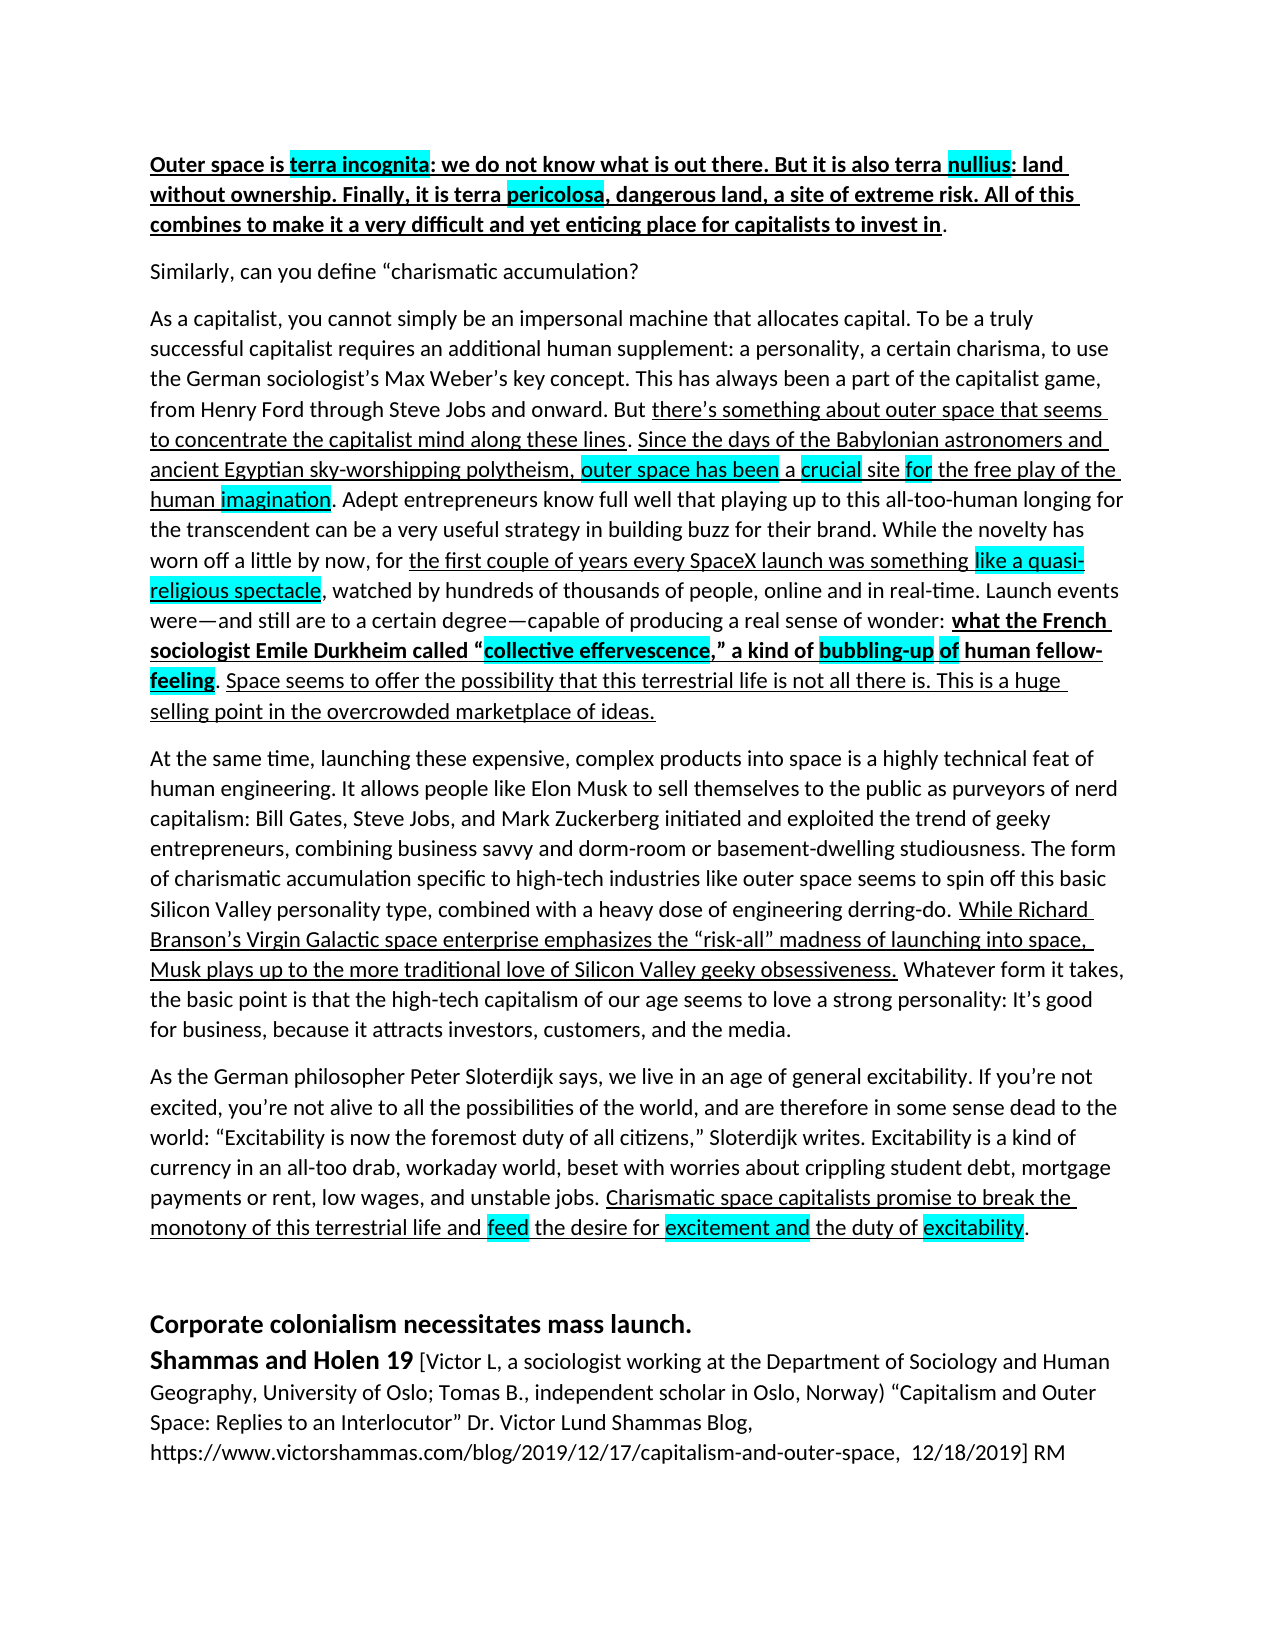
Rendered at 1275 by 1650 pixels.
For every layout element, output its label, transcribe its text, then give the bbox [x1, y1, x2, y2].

subtitle Corporate colonialism necessitates mass launch. [150, 1307, 1125, 1340]
text As the German philosopher Peter Sloterdijk says, we live in an age of general excitability. If you’re not excited, you’re not alive to all the possibilities of the world, and are therefore in some sense dead to the world: “Excitability is now the foremost duty of all citizens,” Sloterdijk writes. Excitability is a kind of currency in an all-too drab, workaday world, beset with worries about crippling student debt, mortgage payments or rent, low wages, and unstable jobs. Charismatic space capitalists promise to break the monotony of this terrestrial life and feed the desire for excitement and the duty of excitability. [150, 1062, 1125, 1242]
text Similarly, can you define “charismatic accumulation? [150, 257, 1125, 285]
text As a capitalist, you cannot simply be an impersonal machine that allocates capital. To be a truly successful capitalist requires an additional human supplement: a personality, a certain charisma, to use the German sociologist’s Max Weber’s key concept. This has always been a part of the capitalist game, from Henry Ford through Steve Jobs and onward. But there’s something about outer space that seems to concentrate the capitalist mind along these lines. Since the days of the Babylonian astronomers and ancient Egyptian sky-worshipping polytheism, outer space has been a crucial site for the free play of the human imagination. Adept entrepreneurs know full well that playing up to this all-too-human longing for the transcendent can be a very useful strategy in building buzz for their brand. While the novelty has worn off a little by now, for the first couple of years every SpaceX launch was something like a quasi-religious spectacle, watched by hundreds of thousands of people, online and in real-time. Launch events were—and still are to a certain degree—capable of producing a real sense of wonder: what the French sociologist Emile Durkheim called “collective effervescence,” a kind of bubbling-up of human fellow-feeling. Space seems to offer the possibility that this terrestrial life is not all there is. This is a huge selling point in the overcrowded marketplace of ideas. [150, 304, 1125, 725]
text At the same time, launching these expensive, complex products into space is a highly technical feat of human engineering. It allows people like Elon Musk to sell themselves to the public as purveyors of nerd capitalism: Bill Gates, Steve Jobs, and Mark Zuckerberg initiated and exploited the trend of geeky entrepreneurs, combining business savvy and dorm-room or basement-dwelling studiousness. The form of charismatic accumulation specific to high-tech industries like outer space seems to spin off this basic Silicon Valley personality type, combined with a heavy dose of engineering derring-do. While Richard Branson’s Virgin Galactic space enterprise emphasizes the “risk-all” madness of launching into space, Musk plays up to the more traditional love of Silicon Valley geeky obsessiveness. Whatever form it takes, the basic point is that the high-tech capitalism of our age seems to love a strong personality: It’s good for business, because it attracts investors, customers, and the media. [150, 744, 1125, 1044]
text Shammas and Holen 19 [Victor L, a sociologist working at the Department of Sociology and Human Geography, University of Oslo; Tomas B., independent scholar in Oslo, Norway) “Capitalism and Outer Space: Replies to an Interlocutor” Dr. Victor Lund Shammas Blog, https://www.victorshammas.com/blog/2019/12/17/capitalism-and-outer-space, 12/18/2019] RM [150, 1343, 1125, 1467]
text Outer space is terra incognita: we do not know what is out there. But it is also terra nullius: land without ownership. Finally, it is terra pericolosa, dangerous land, a site of extreme risk. All of this combines to make it a very difficult and yet enticing place for capitalists to invest in. [150, 150, 1125, 238]
